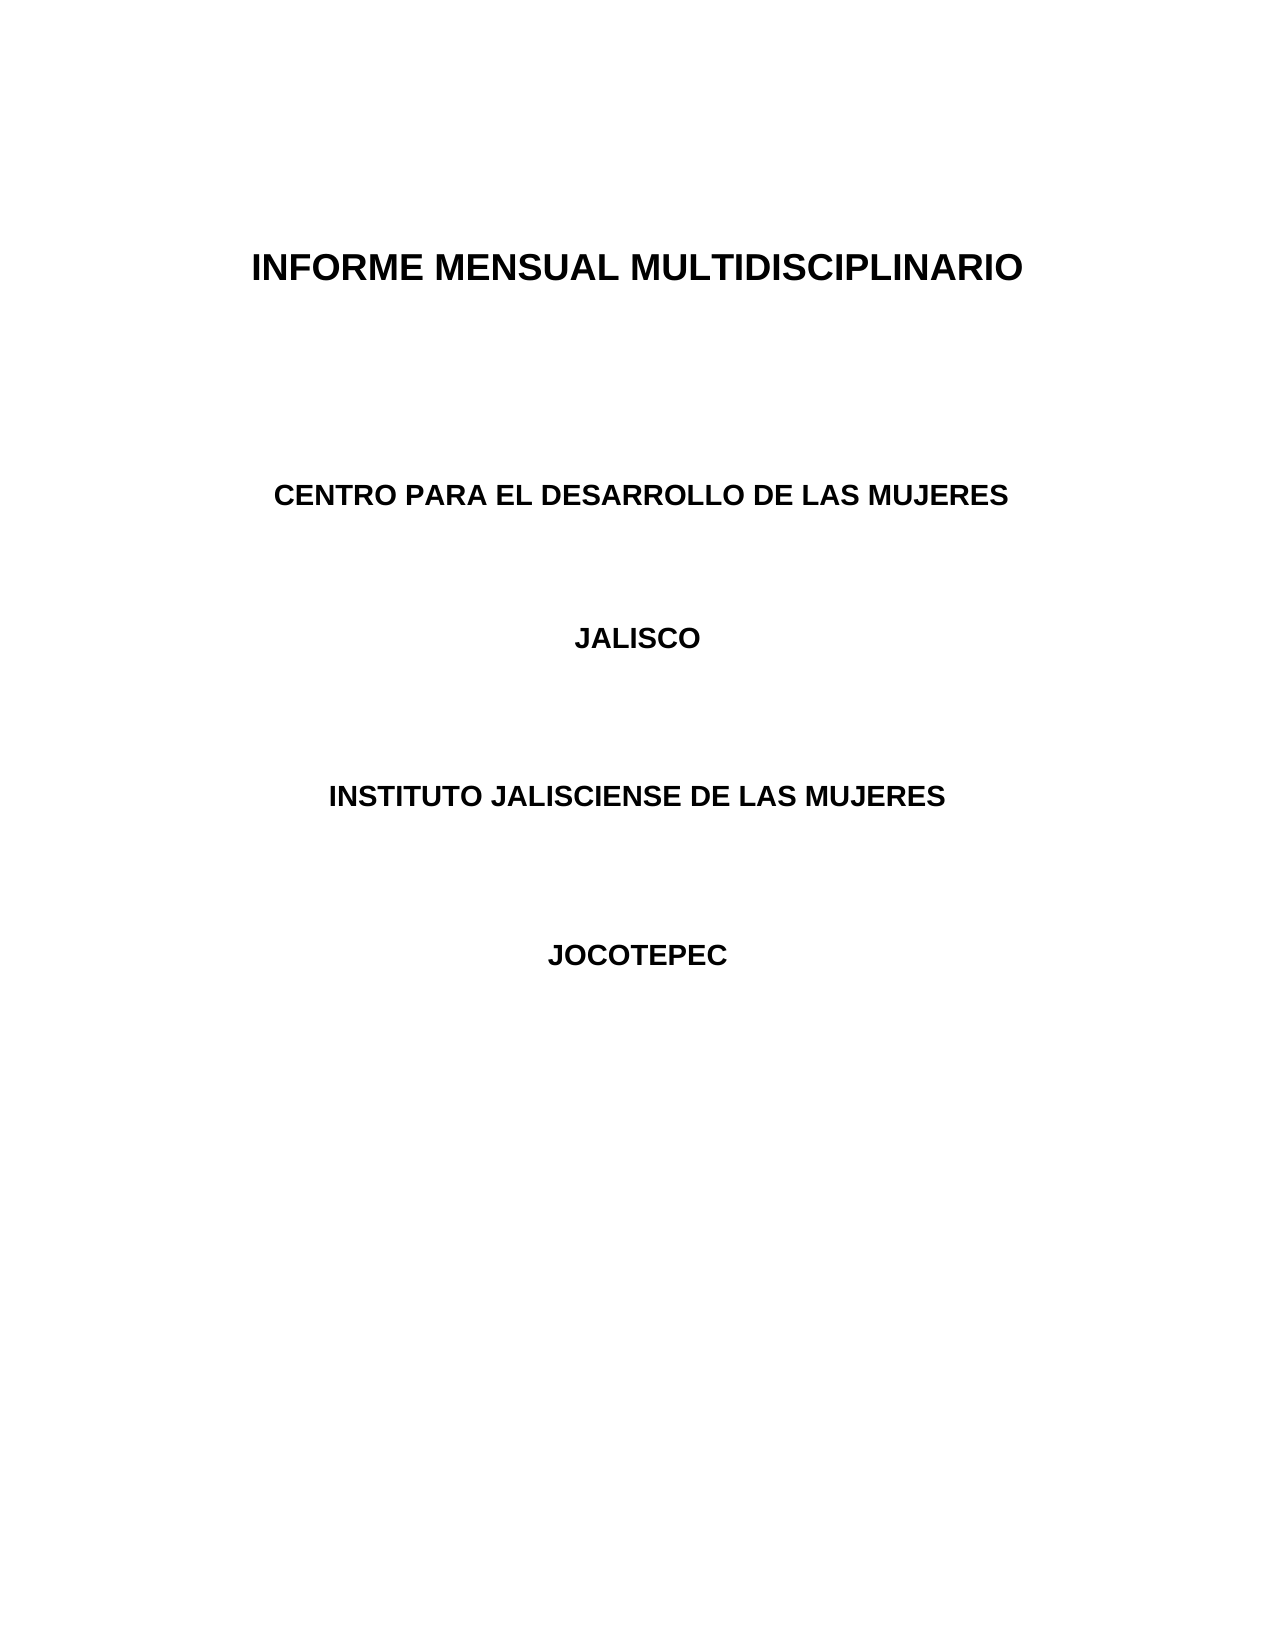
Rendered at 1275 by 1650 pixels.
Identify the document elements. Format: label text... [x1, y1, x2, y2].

text CENTRO PARA EL DESARROLLO DE LAS MUJERES [177, 478, 1098, 511]
text INFORME MENSUAL MULTIDISCIPLINARIO [177, 246, 1098, 289]
text INSTITUTO JALISCIENSE DE LAS MUJERES [177, 779, 1098, 813]
text JALISCO [177, 621, 1098, 654]
text JOCOTEPEC [177, 937, 1098, 971]
